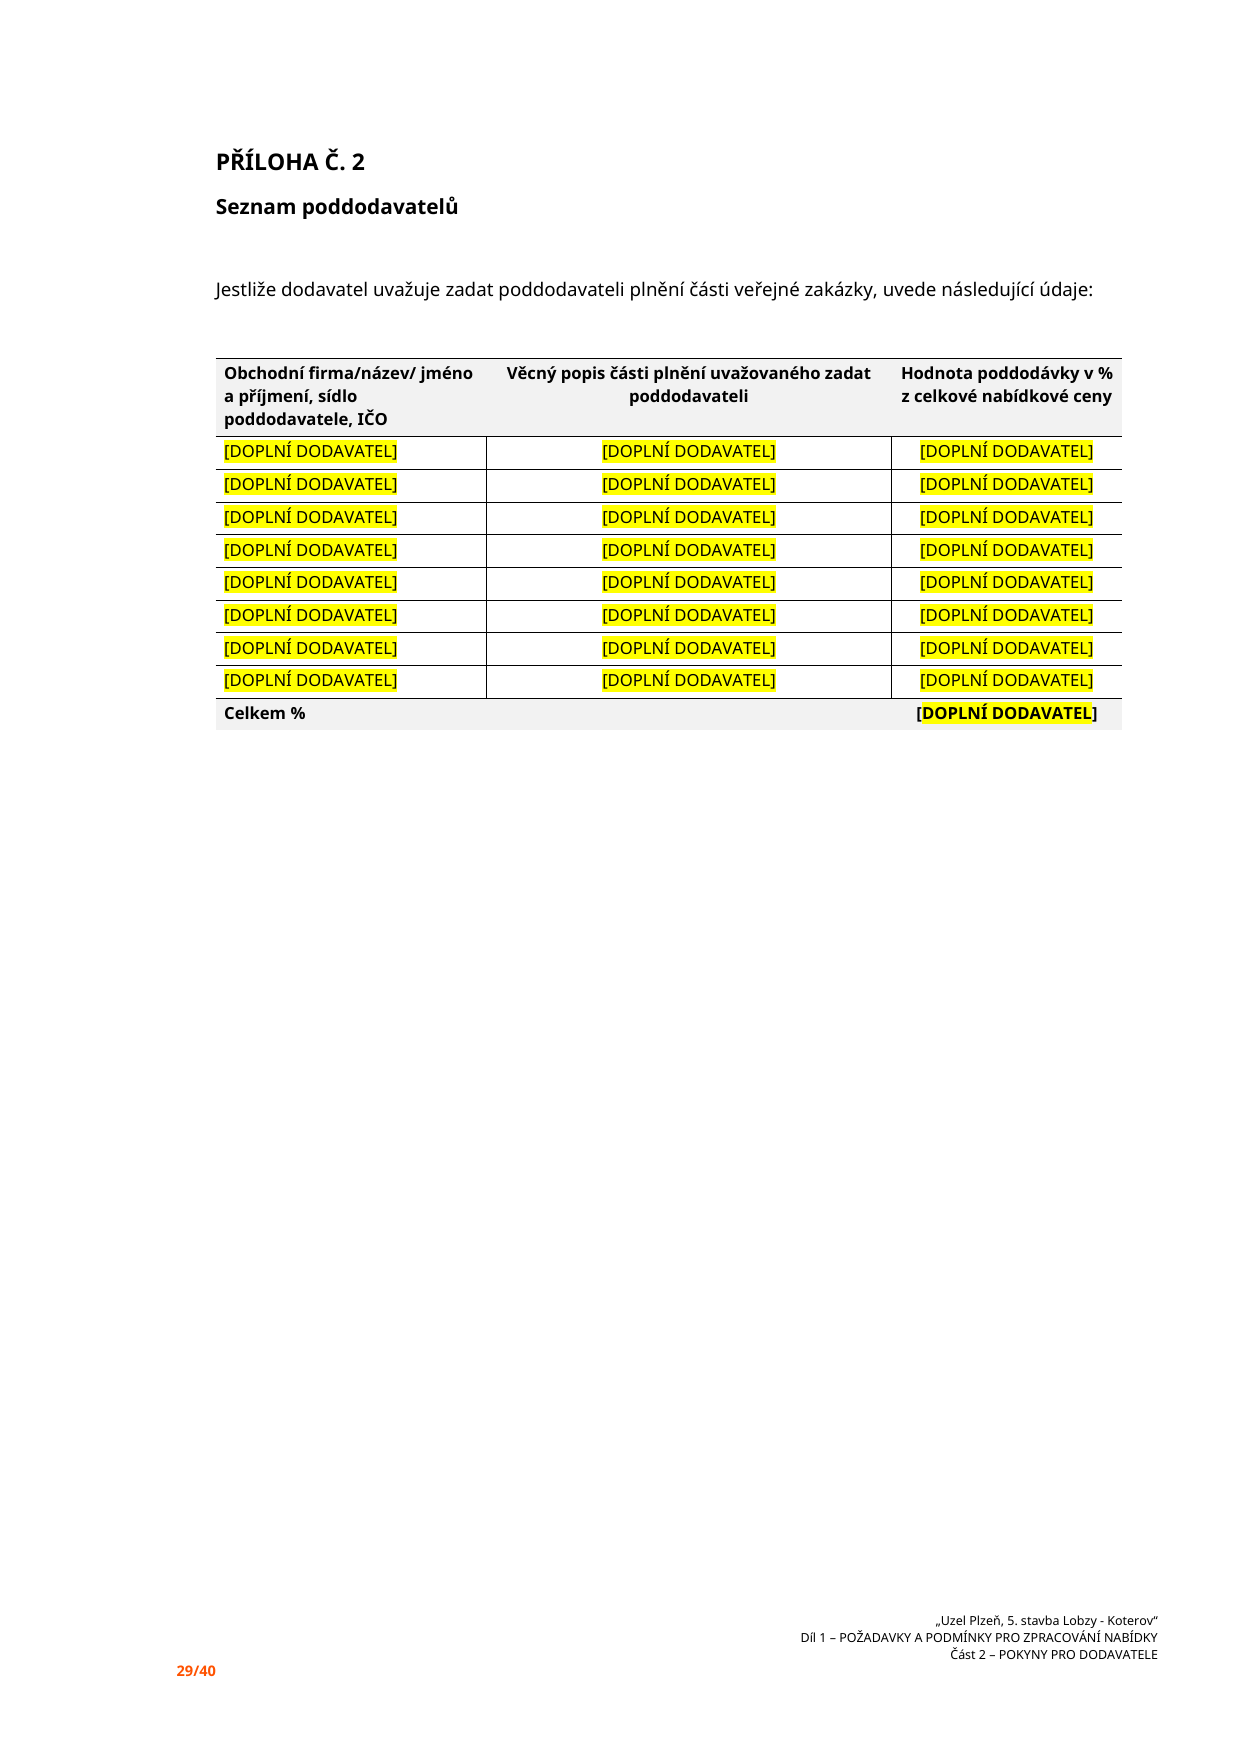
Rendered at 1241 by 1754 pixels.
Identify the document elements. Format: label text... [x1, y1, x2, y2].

table_cell [DOPLNÍ DODAVATEL] [892, 535, 1122, 567]
table_cell [DOPLNÍ DODAVATEL] [216, 666, 486, 698]
table_cell [DOPLNÍ DODAVATEL] [216, 633, 486, 665]
text Příloha č. 2 [216, 146, 1122, 177]
table_cell [DOPLNÍ DODAVATEL] [487, 470, 891, 501]
table_cell [DOPLNÍ DODAVATEL] [487, 633, 891, 665]
table_cell [DOPLNÍ DODAVATEL] [892, 666, 1122, 698]
table_cell [DOPLNÍ DODAVATEL] [216, 503, 486, 534]
table_cell [DOPLNÍ DODAVATEL] [216, 437, 486, 469]
table_cell [DOPLNÍ DODAVATEL] [892, 568, 1122, 599]
table_cell [486, 699, 891, 730]
table_cell [DOPLNÍ DODAVATEL] [487, 535, 891, 567]
table_cell [DOPLNÍ DODAVATEL] [892, 633, 1122, 665]
table_cell [DOPLNÍ DODAVATEL] [891, 699, 1122, 730]
table_cell [DOPLNÍ DODAVATEL] [216, 568, 486, 599]
table_cell [DOPLNÍ DODAVATEL] [216, 470, 486, 501]
table_cell [DOPLNÍ DODAVATEL] [216, 601, 486, 632]
table_cell [DOPLNÍ DODAVATEL] [892, 470, 1122, 501]
table_header Věcný popis části plnění uvažovaného zadat poddodavateli [486, 359, 891, 436]
table_cell [DOPLNÍ DODAVATEL] [487, 601, 891, 632]
table_cell Celkem % [216, 699, 486, 730]
table_cell [DOPLNÍ DODAVATEL] [487, 666, 891, 698]
table_cell [DOPLNÍ DODAVATEL] [892, 437, 1122, 469]
text Seznam poddodavatelů [216, 192, 1122, 221]
table_header Hodnota poddodávky v % z celkové nabídkové ceny [891, 359, 1122, 436]
table_cell [DOPLNÍ DODAVATEL] [487, 568, 891, 599]
table_header Obchodní firma/název/ jméno a příjmení, sídlo poddodavatele, IČO [216, 359, 486, 436]
table_cell [DOPLNÍ DODAVATEL] [892, 503, 1122, 534]
table_cell [DOPLNÍ DODAVATEL] [892, 601, 1122, 632]
table_cell [DOPLNÍ DODAVATEL] [487, 437, 891, 469]
table_cell [DOPLNÍ DODAVATEL] [487, 503, 891, 534]
table_cell [DOPLNÍ DODAVATEL] [216, 535, 486, 567]
text Jestliže dodavatel uvažuje zadat poddodavateli plnění části veřejné zakázky, uvede následující údaje: [216, 277, 1122, 302]
